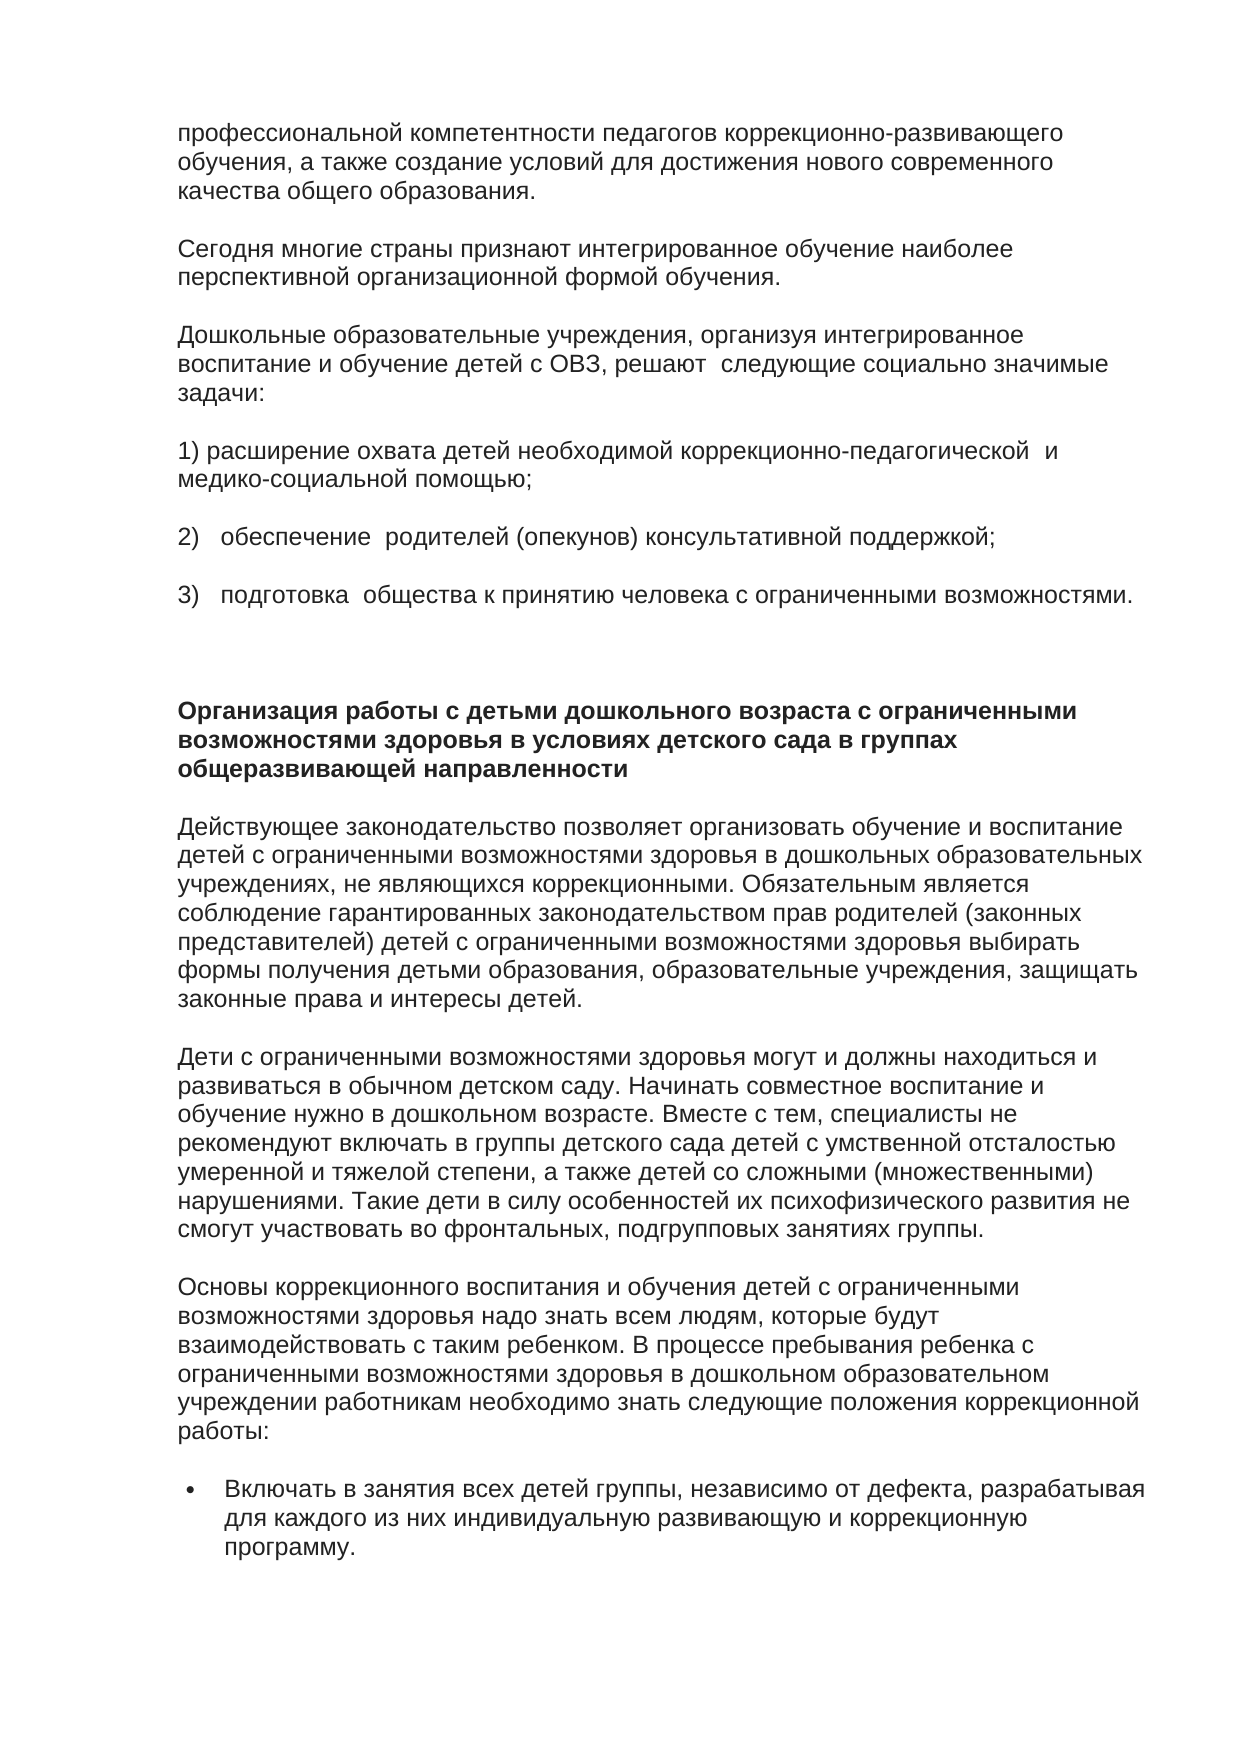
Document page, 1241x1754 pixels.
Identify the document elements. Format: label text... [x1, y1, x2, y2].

text Организация работы с детьми дошкольного возраста с ограниченными возможностями здоровья в условиях детского сада в группах общеразвивающей направленности [177, 696, 1152, 782]
text Дети с ограниченными возможностями здоровья могут и должны находиться и развиваться в обычном детском саду. Начинать совместное воспитание и обучение нужно в дошкольном возрасте. Вместе с тем, специалисты не рекомендуют включать в группы детского сада детей с умственной отсталостью умеренной и тяжелой степени, а также детей со сложными (множественными) нарушениями. Такие дети в силу особенностей их психофизического развития не смогут участвовать во фронтальных, подгрупповых занятиях группы. [177, 1042, 1152, 1243]
list Включать в занятия всех детей группы, независимо от дефекта, разрабатывая для каждого из них индивидуальную развивающую и коррекционную программу. [187, 1474, 1152, 1560]
text 1) расширение охвата детей необходимой коррекционно-педагогической и медико-социальной помощью; [177, 436, 1152, 493]
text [177, 118, 1152, 204]
text Сегодня многие страны признают интегрированное обучение наиболее перспективной организационной формой обучения. [177, 233, 1152, 291]
text Дошкольные образовательные учреждения, организуя интегрированное воспитание и обучение детей с ОВЗ, решают следующие социально значимые задачи: [177, 320, 1152, 406]
text Действующее законодательство позволяет организовать обучение и воспитание детей с ограниченными возможностями здоровья в дошкольных образовательных учреждениях, не являющихся коррекционными. Обязательным является соблюдение гарантированных законодательством прав родителей (законных представителей) детей с ограниченными возможностями здоровья выбирать формы получения детьми образования, образовательные учреждения, защищать законные права и интересы детей. [177, 811, 1152, 1013]
text Основы коррекционного воспитания и обучения детей с ограниченными возможностями здоровья надо знать всем людям, которые будут взаимодействовать с таким ребенком. В процессе пребывания ребенка с ограниченными возможностями здоровья в дошкольном образовательном учреждении работникам необходимо знать следующие положения коррекционной работы: [177, 1272, 1152, 1445]
text 3) подготовка общества к принятию человека с ограниченными возможностями. [177, 580, 1152, 609]
text 2) обеспечение родителей (опекунов) консультативной поддержкой; [177, 522, 1152, 551]
